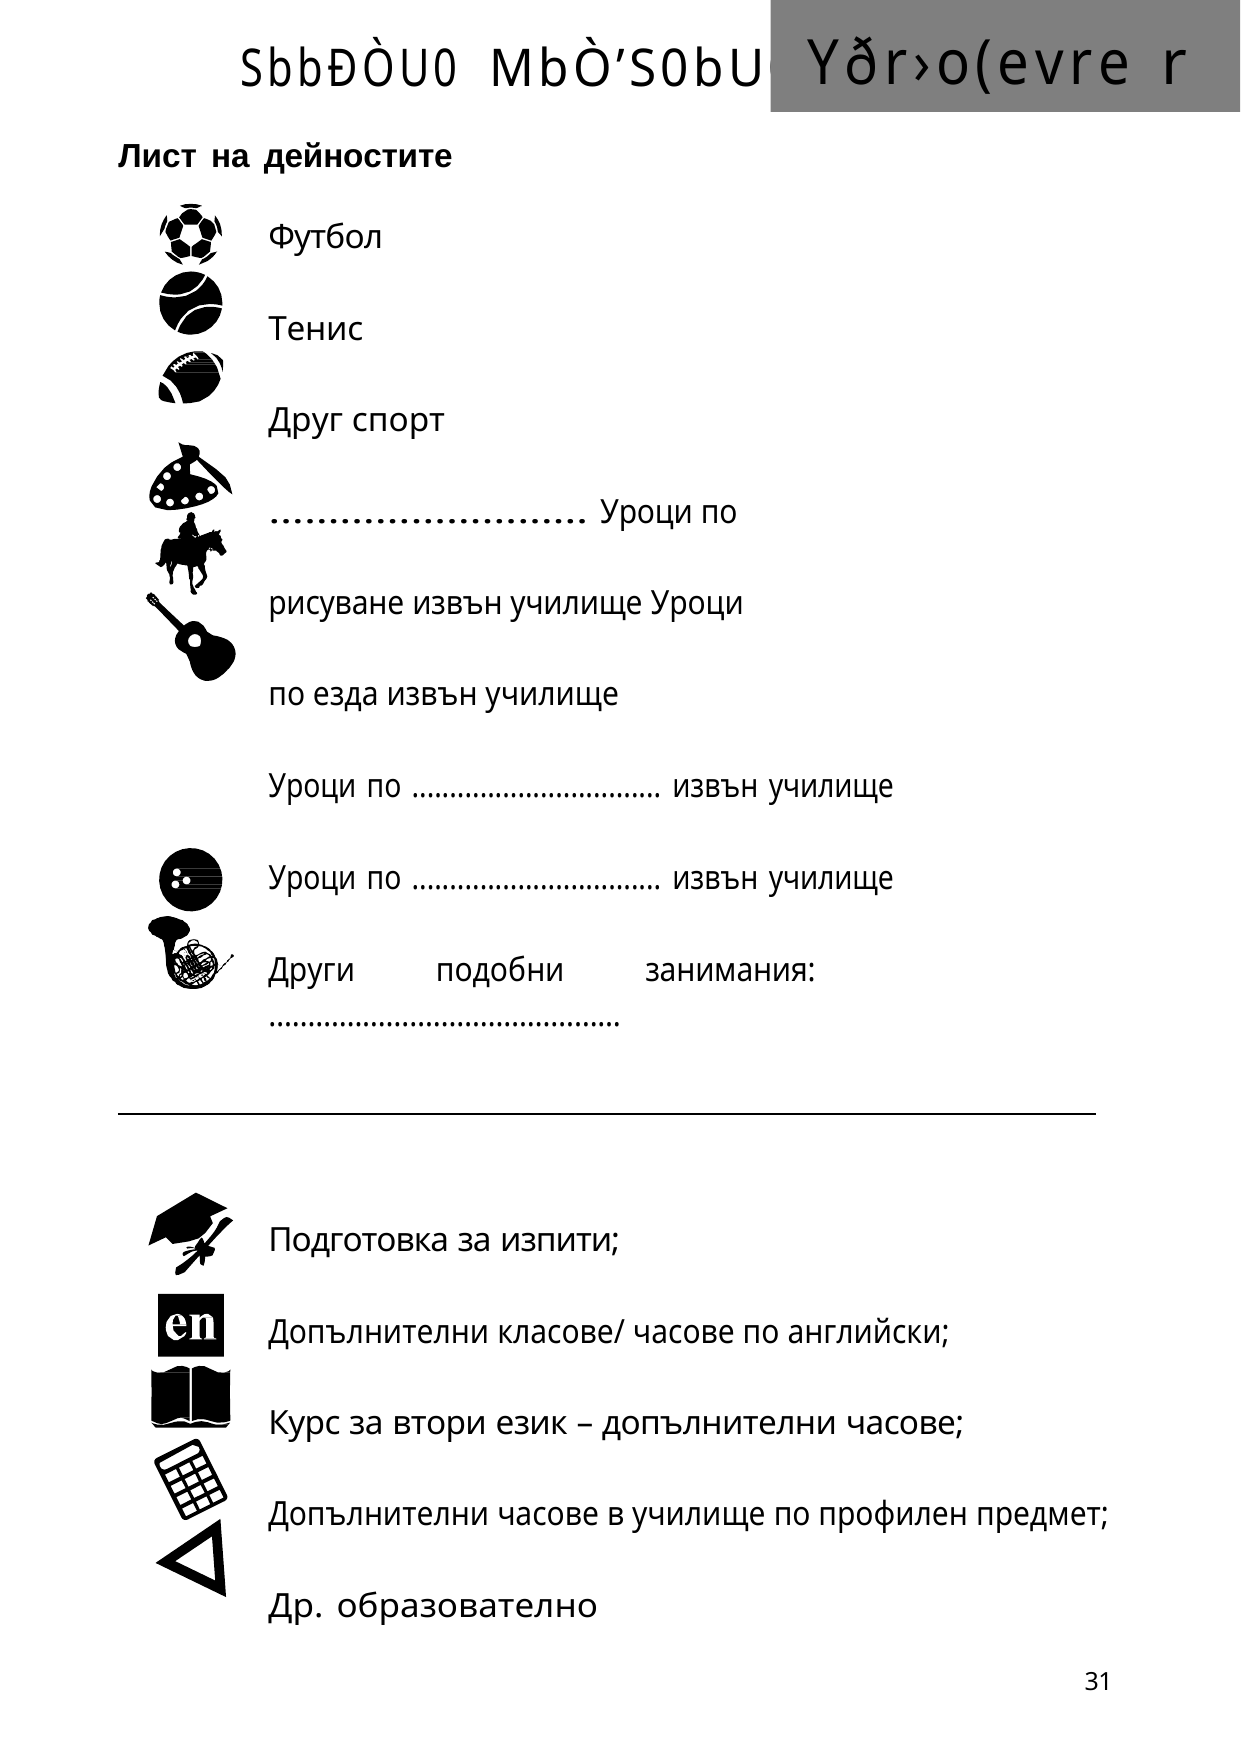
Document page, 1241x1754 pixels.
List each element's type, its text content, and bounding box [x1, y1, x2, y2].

picture [148, 916, 234, 989]
text Уроци по ................................. извън училище [268, 853, 1137, 899]
subtitle Лист на дейностите [118, 136, 1137, 174]
subtitle SbbÐÒU0 MbÒ’S0bU0 [240, 31, 770, 102]
text Подготовка за изпити; [268, 1216, 1137, 1261]
picture [188, 634, 201, 647]
text Други подобни занимания:……………………………………... [268, 945, 1137, 1036]
text Допълнителни класове/ часове по английски; Курс за втори език – допълнителни часове; [268, 1307, 978, 1444]
text Футбол Тенис [268, 213, 469, 350]
text Друг спорт ……………………… Уроци по рисуване извън училище Уроци по езда извън училище [268, 396, 759, 715]
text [268, 1490, 1114, 1627]
text Уроци по ................................. извън училище [268, 762, 1137, 807]
